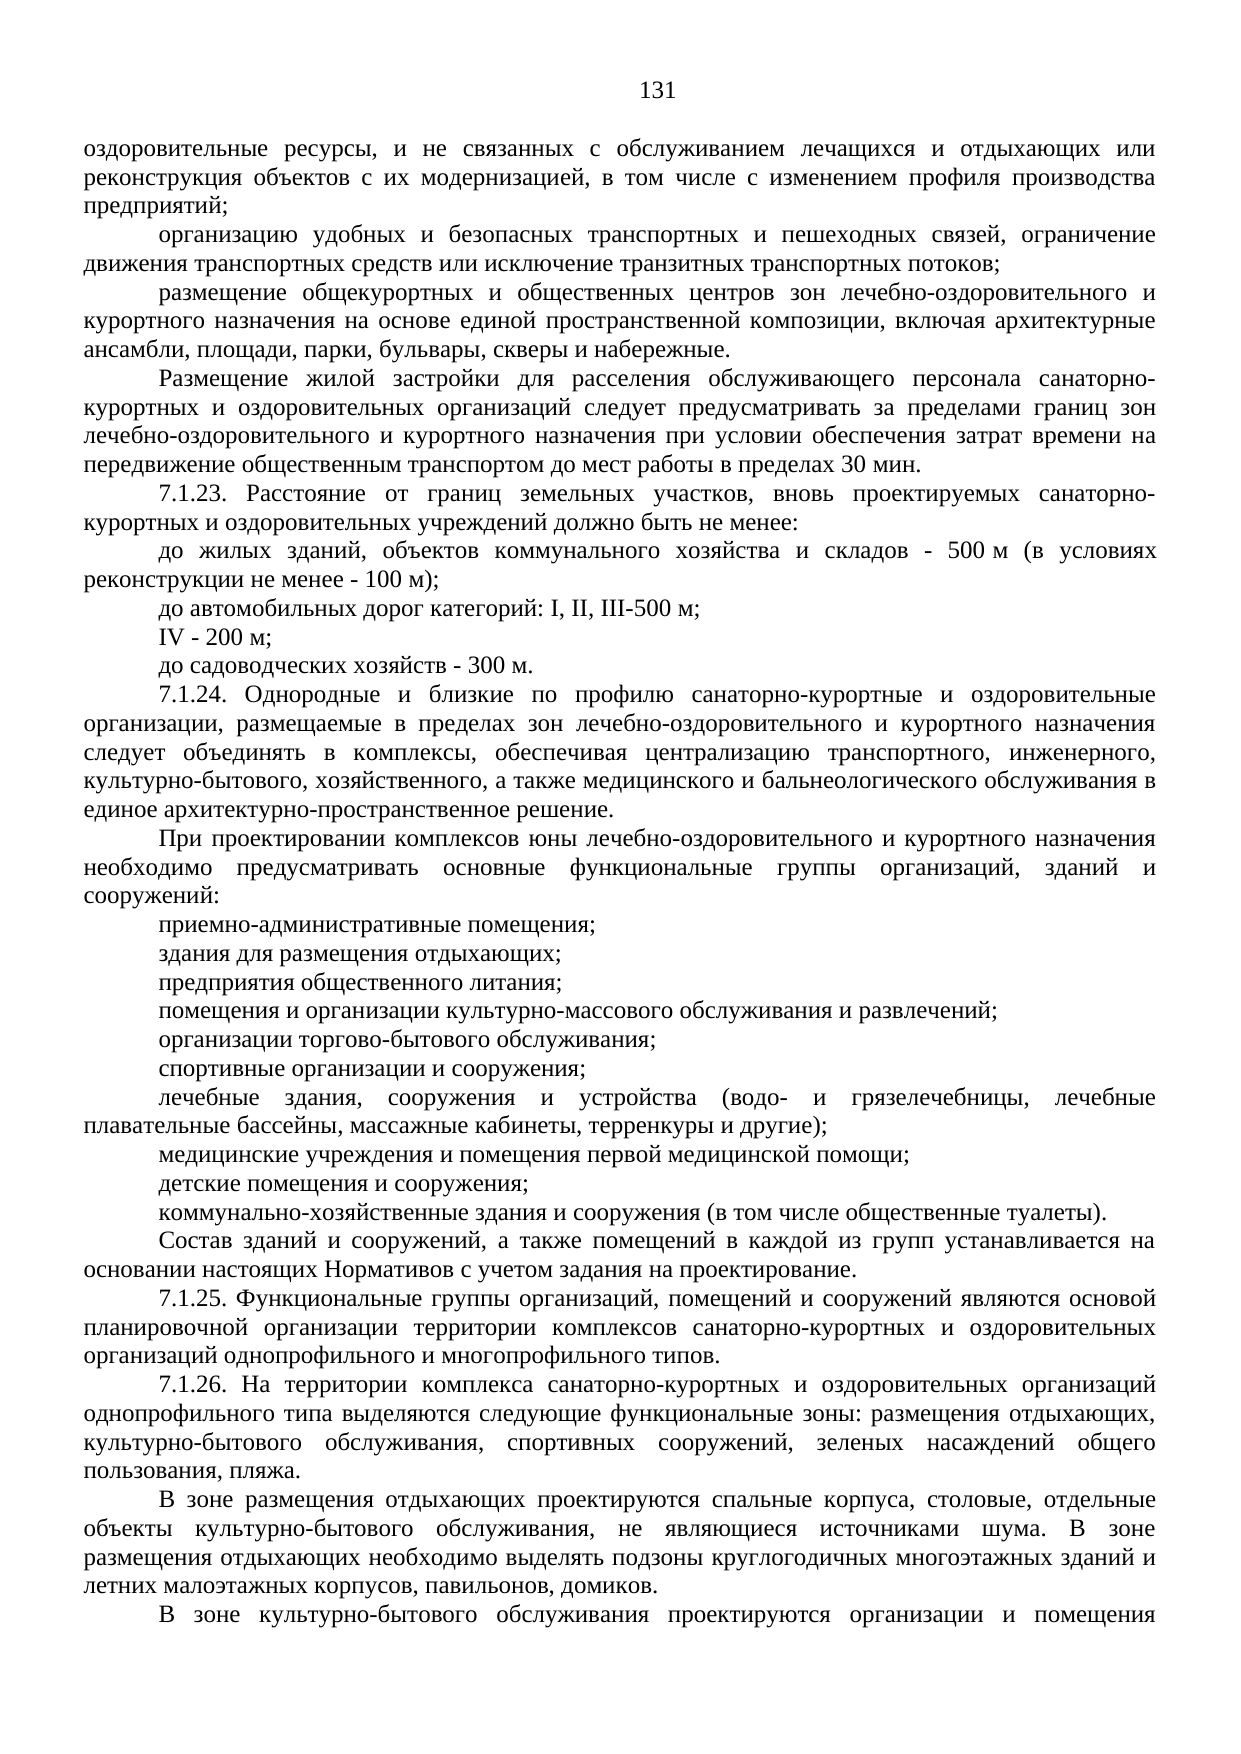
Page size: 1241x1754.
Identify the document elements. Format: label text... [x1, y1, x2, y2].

text предприятия общественного литания; [83, 967, 1157, 995]
text 7.1.25. Функциональные группы организаций, помещений и сооружений являются основой планировочной организации территории комплексов санаторно-курортных и оздоровительных организаций однопрофильного и многопрофильного типов. [83, 1283, 1157, 1369]
text приемно-административные помещения; [83, 909, 1157, 938]
text здания для размещения отдыхающих; [83, 938, 1157, 967]
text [83, 133, 1157, 219]
text Состав зданий и сооружений, а также помещений в каждой из групп устанавливается на основании настоящих Нормативов с учетом задания на проектирование. [83, 1225, 1157, 1283]
text лечебные здания, сооружения и устройства (водо- и грязелечебницы, лечебные плавательные бассейны, массажные кабинеты, терренкуры и другие); [83, 1082, 1157, 1139]
text до автомобильных дорог категорий: I, II, III-500 м; [83, 593, 1157, 622]
text IV - 200 м; [83, 622, 1157, 650]
text коммунально-хозяйственные здания и сооружения (в том числе общественные туалеты). [83, 1197, 1157, 1225]
text В зоне размещения отдыхающих проектируются спальные корпуса, столовые, отдельные объекты культурно-бытового обслуживания, не являющиеся источниками шума. В зоне размещения отдыхающих необходимо выделять подзоны круглогодичных многоэтажных зданий и летних малоэтажных корпусов, павильонов, домиков. [83, 1484, 1157, 1599]
text спортивные организации и сооружения; [83, 1053, 1157, 1082]
text детские помещения и сооружения; [83, 1168, 1157, 1197]
text 7.1.24. Однородные и близкие по профилю санаторно-курортные и оздоровительные организации, размещаемые в пределах зон лечебно-оздоровительного и курортного назначения следует объединять в комплексы, обеспечивая централизацию транспортного, инженерного, культурно-бытового, хозяйственного, а также медицинского и бальнеологического обслуживания в единое архитектурно-пространственное решение. [83, 679, 1157, 823]
text 7.1.26. На территории комплекса санаторно-курортных и оздоровительных организаций однопрофильного типа выделяются следующие функциональные зоны: размещения отдыхающих, культурно-бытового обслуживания, спортивных сооружений, зеленых насаждений общего пользования, пляжа. [83, 1369, 1157, 1484]
text Размещение жилой застройки для расселения обслуживающего персонала санаторно-курортных и оздоровительных организаций следует предусматривать за пределами границ зон лечебно-оздоровительного и курортного назначения при условии обеспечения затрат времени на передвижение общественным транспортом до мест работы в пределах 30 мин. [83, 363, 1157, 478]
text организации торгово-бытового обслуживания; [83, 1024, 1157, 1053]
text При проектировании комплексов юны лечебно-оздоровительного и курортного назначения необходимо предусматривать основные функциональные группы организаций, зданий и сооружений: [83, 823, 1157, 909]
text размещение общекурортных и общественных центров зон лечебно-оздоровительного и курортного назначения на основе единой пространственной композиции, включая архитектурные ансамбли, площади, парки, бульвары, скверы и набережные. [83, 277, 1157, 363]
text до жилых зданий, объектов коммунального хозяйства и складов - 500 м (в условиях реконструкции не менее - 100 м); [83, 535, 1157, 593]
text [83, 1599, 1157, 1628]
text до садоводческих хозяйств - 300 м. [83, 650, 1157, 679]
text помещения и организации культурно-массового обслуживания и развлечений; [83, 995, 1157, 1024]
text организацию удобных и безопасных транспортных и пешеходных связей, ограничение движения транспортных средств или исключение транзитных транспортных потоков; [83, 219, 1157, 277]
text 7.1.23. Расстояние от границ земельных участков, вновь проектируемых санаторно-курортных и оздоровительных учреждений должно быть не менее: [83, 478, 1157, 535]
text медицинские учреждения и помещения первой медицинской помощи; [83, 1139, 1157, 1168]
